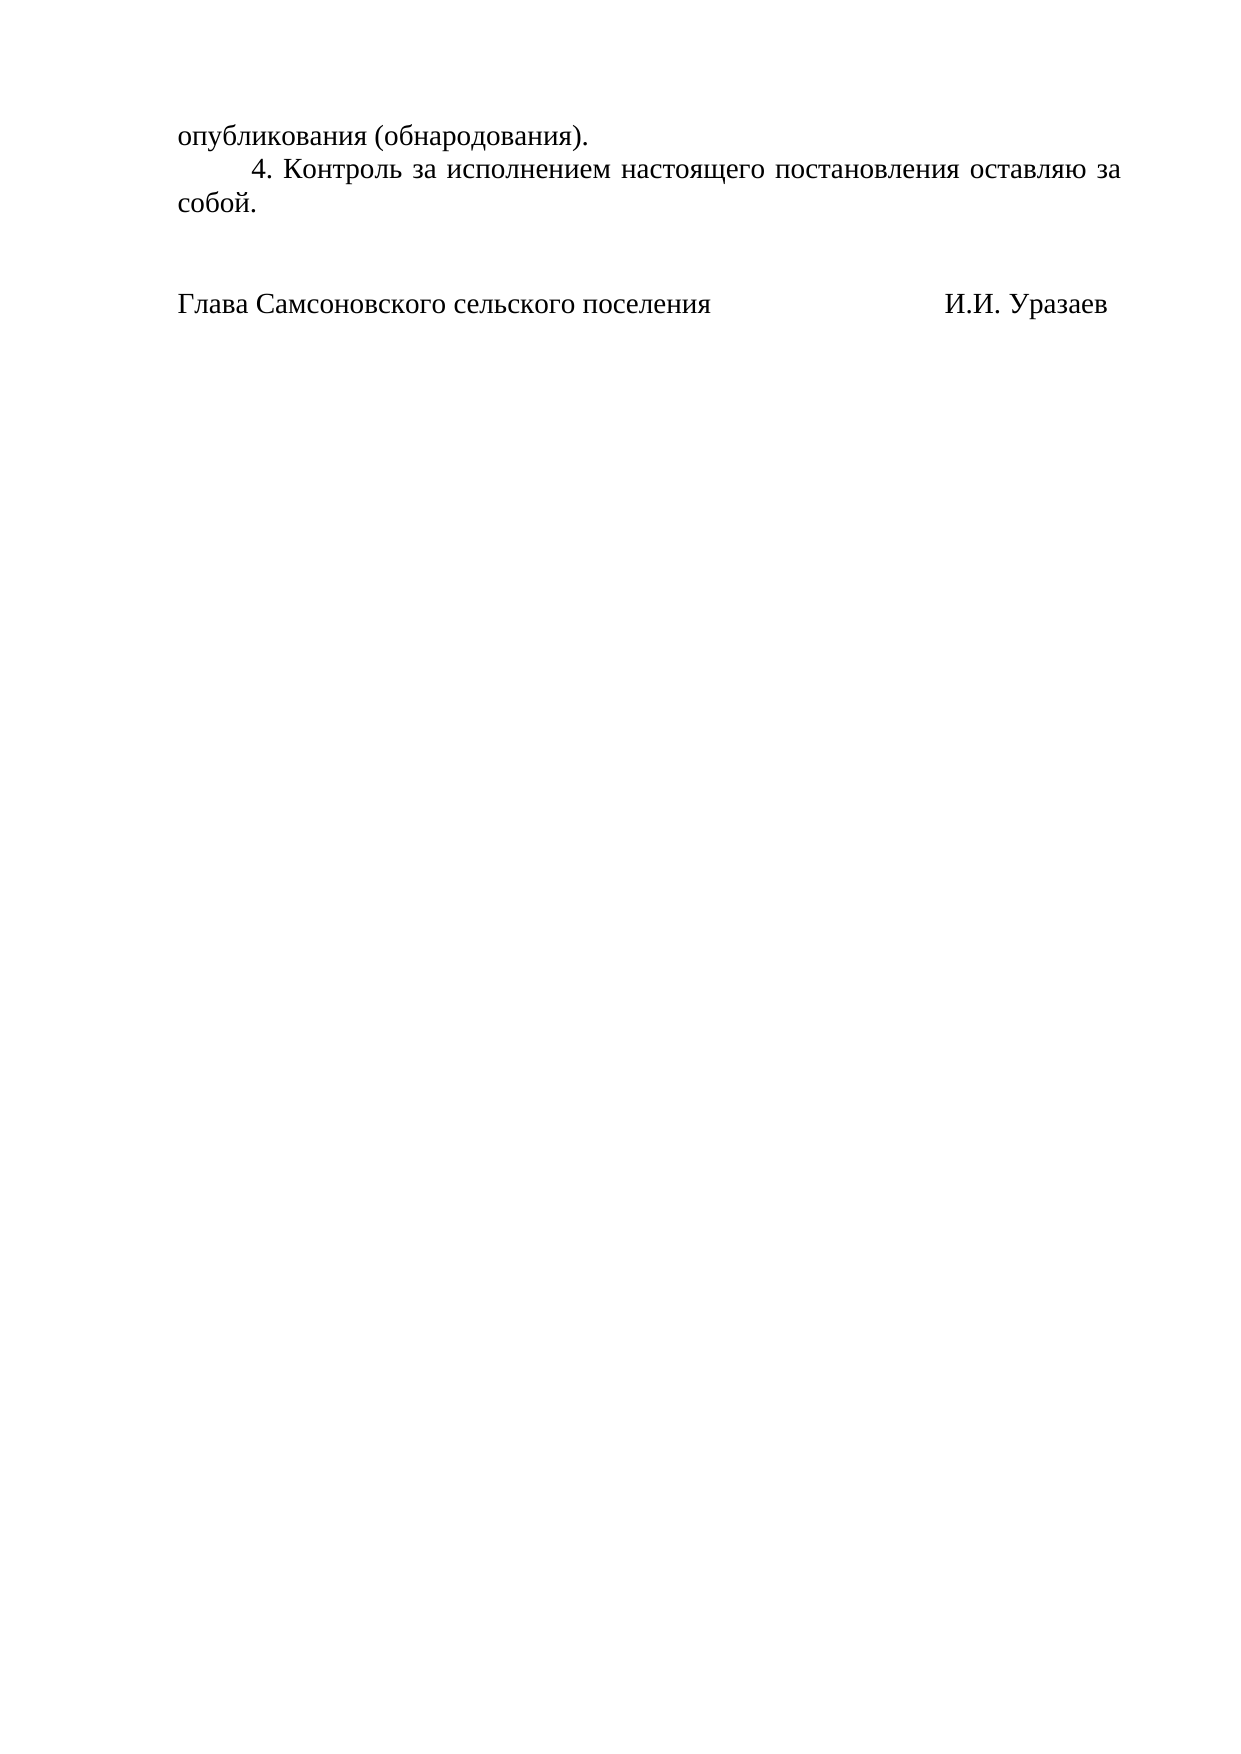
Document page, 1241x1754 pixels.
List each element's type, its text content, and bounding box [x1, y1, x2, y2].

text Глава Самсоновского сельского поселения И.И. Уразаев [177, 286, 1122, 319]
text 4. Контроль за исполнением настоящего постановления оставляю за собой. [177, 152, 1122, 219]
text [177, 118, 1122, 152]
